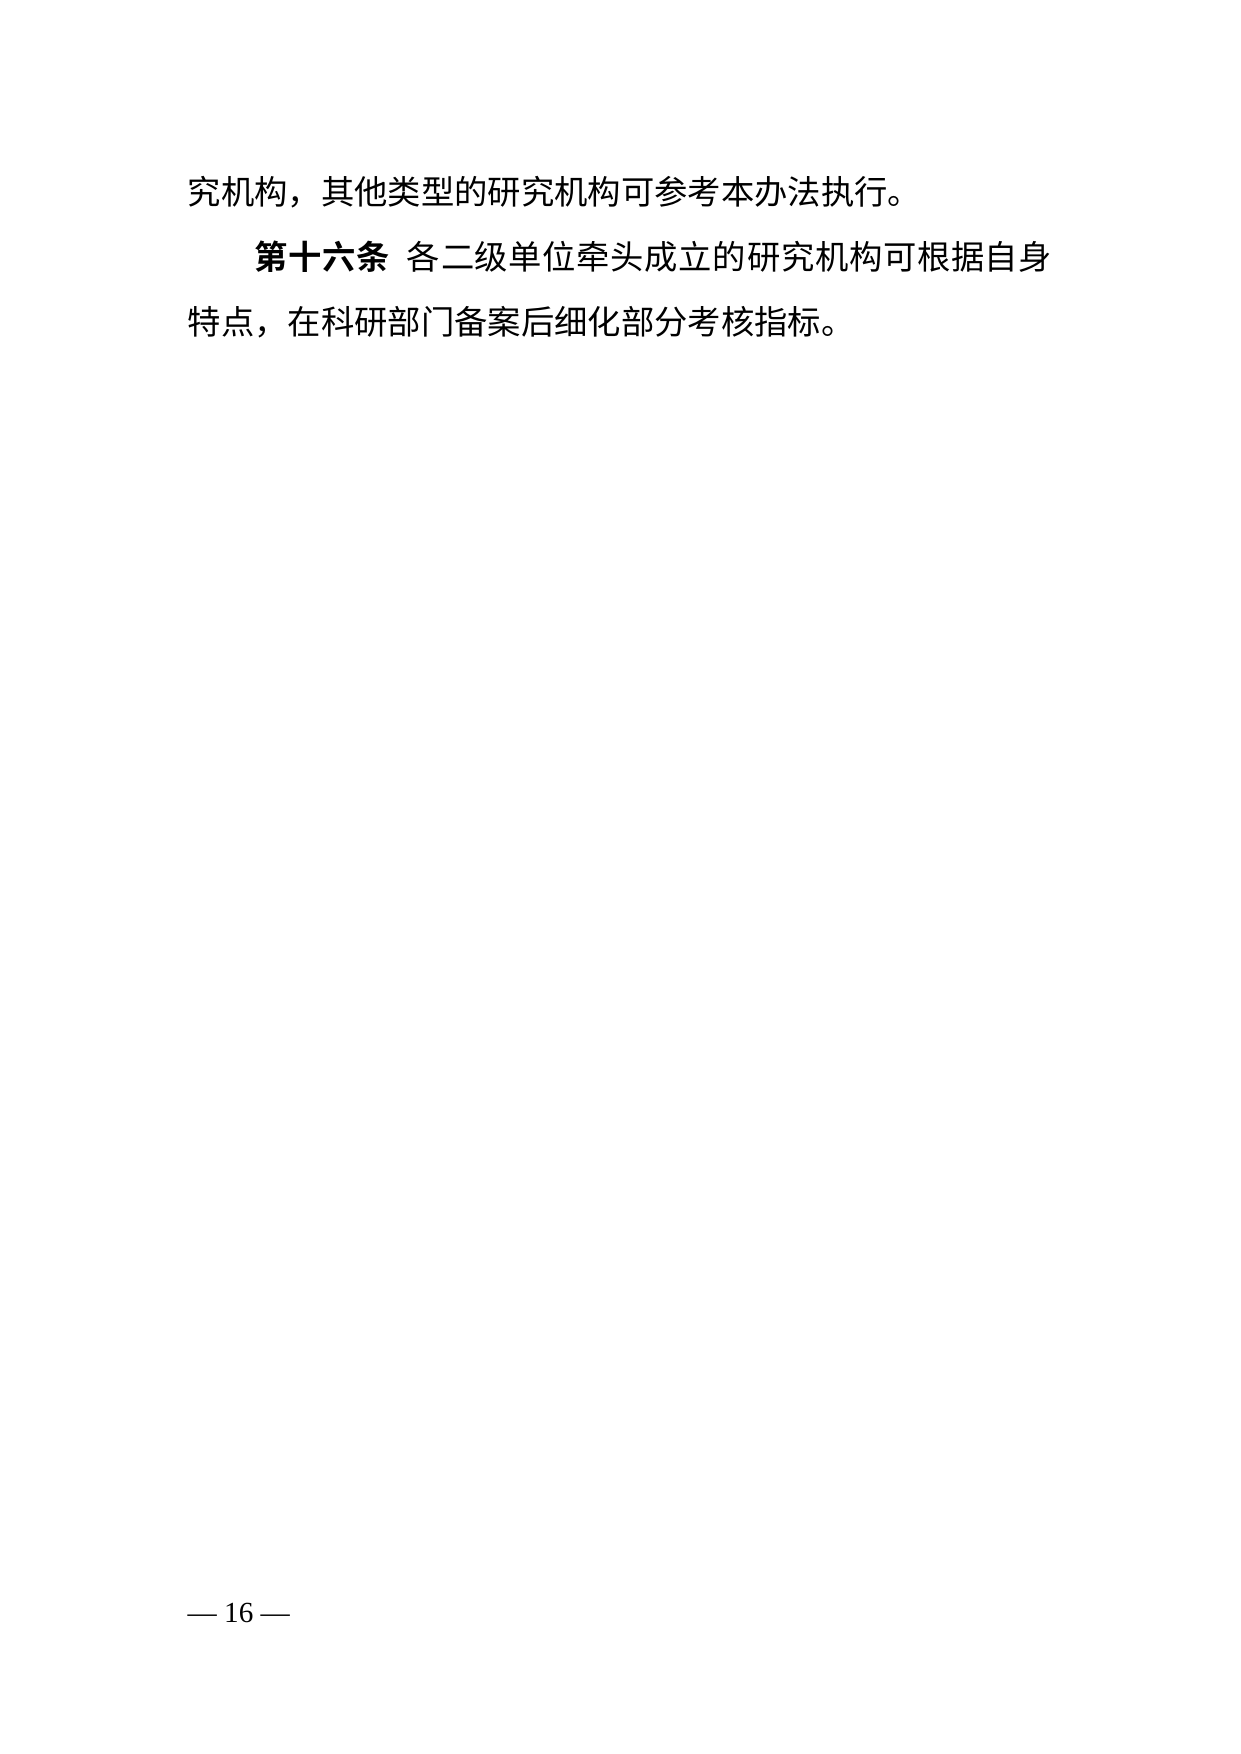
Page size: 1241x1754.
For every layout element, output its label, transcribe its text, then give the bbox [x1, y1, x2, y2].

text 第十六条 各二级单位牵头成立的研究机构可根据自身特点，在科研部门备案后细化部分考核指标。 [187, 223, 1053, 353]
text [187, 158, 1053, 223]
